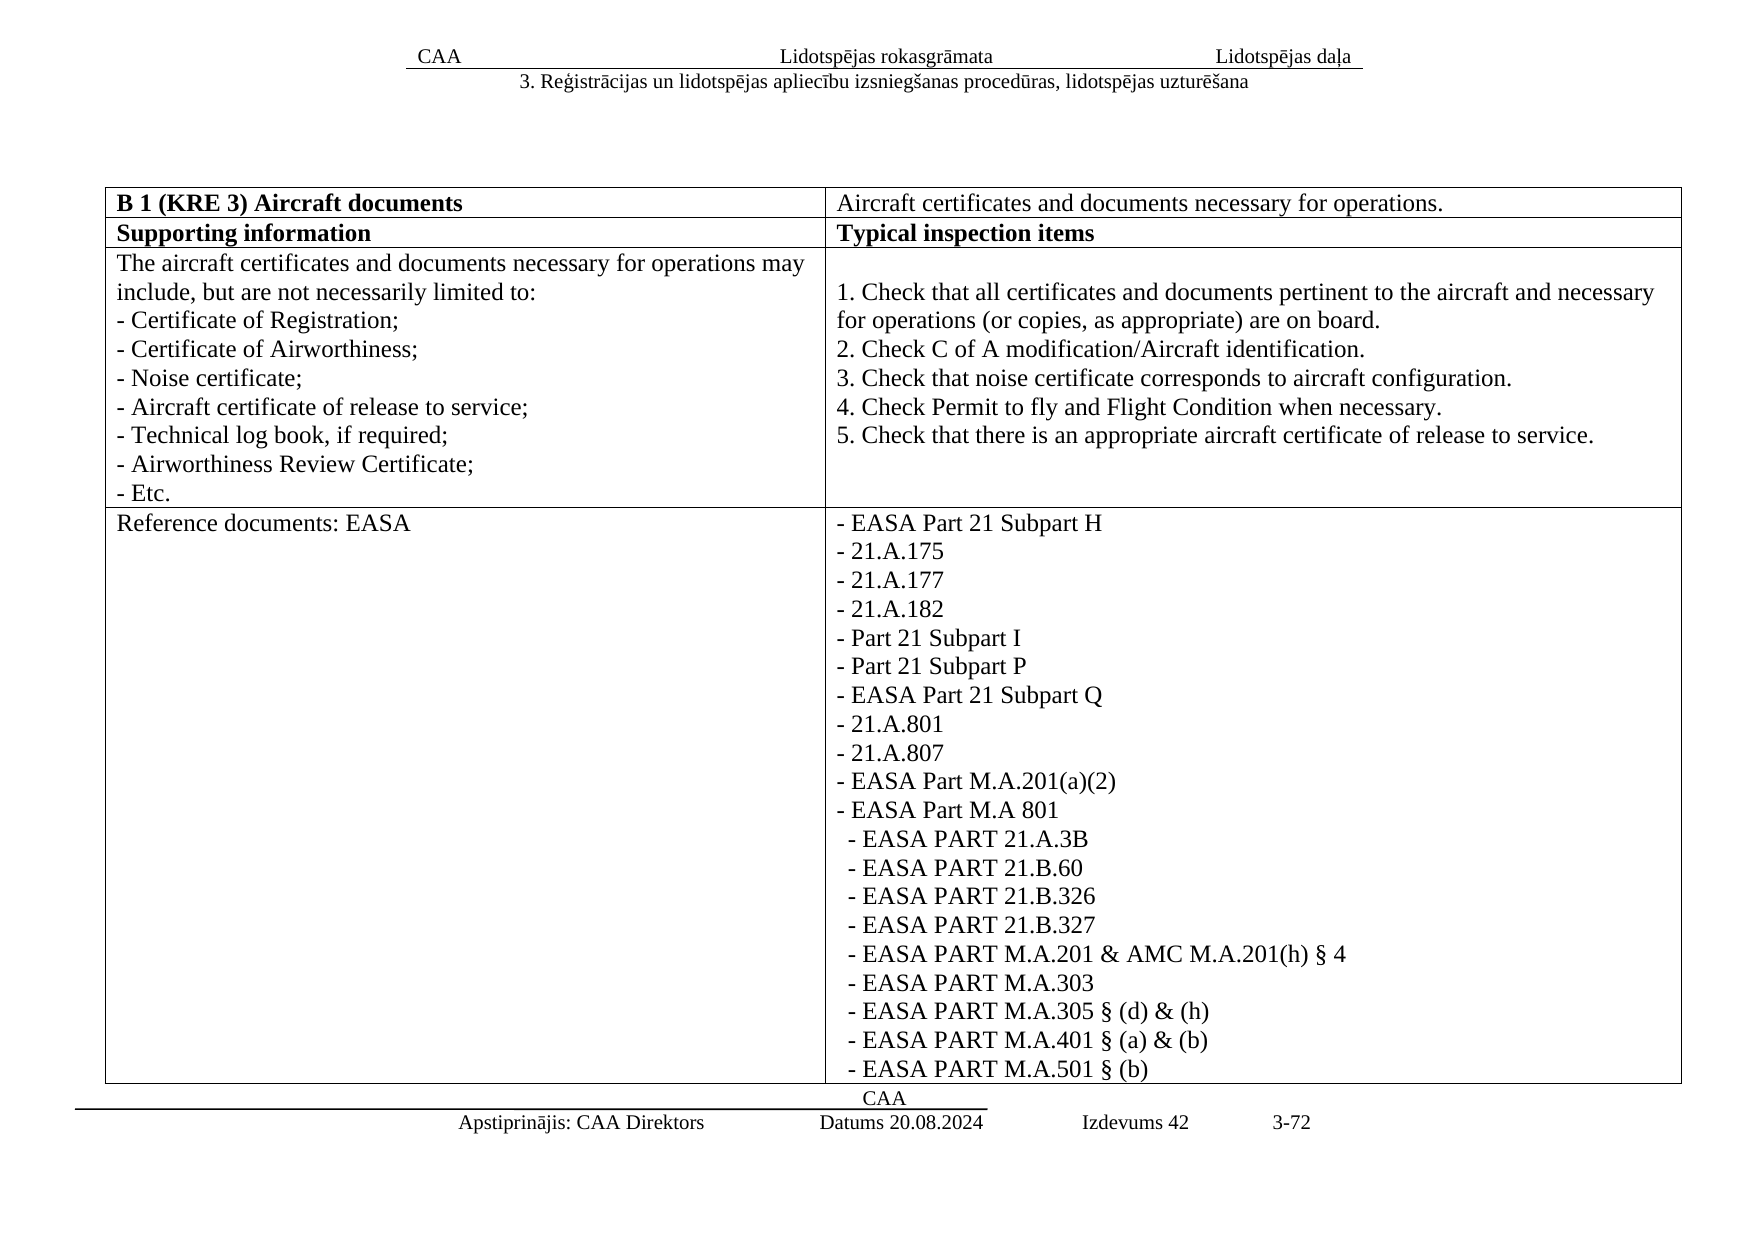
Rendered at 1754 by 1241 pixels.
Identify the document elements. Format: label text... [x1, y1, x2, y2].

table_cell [826, 508, 1681, 1083]
table_cell Typical inspection items [826, 218, 1681, 247]
table_cell Supporting information [106, 218, 825, 247]
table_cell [106, 508, 825, 1083]
table_header Aircraft certificates and documents necessary for operations. [826, 188, 1681, 217]
table_header B 1 (KRE 3) Aircraft documents [106, 188, 825, 217]
table_cell The aircraft certificates and documents necessary for operations may include, but are not necessarily limited to: - Certificate of Registration; - Certificate of Airworthiness; - Noise certificate; - Aircraft certificate of release to service; - Technical log book, if required; - Airworthiness Review Certificate; - Etc. [106, 248, 825, 507]
table_cell 1. Check that all certificates and documents pertinent to the aircraft and necessary for operations (or copies, as appropriate) are on board. 2. Check C of A modification/Aircraft identification. 3. Check that noise certificate corresponds to aircraft configuration. 4. Check Permit to fly and Flight Condition when necessary. 5. Check that there is an appropriate aircraft certificate of release to service. [826, 248, 1681, 507]
